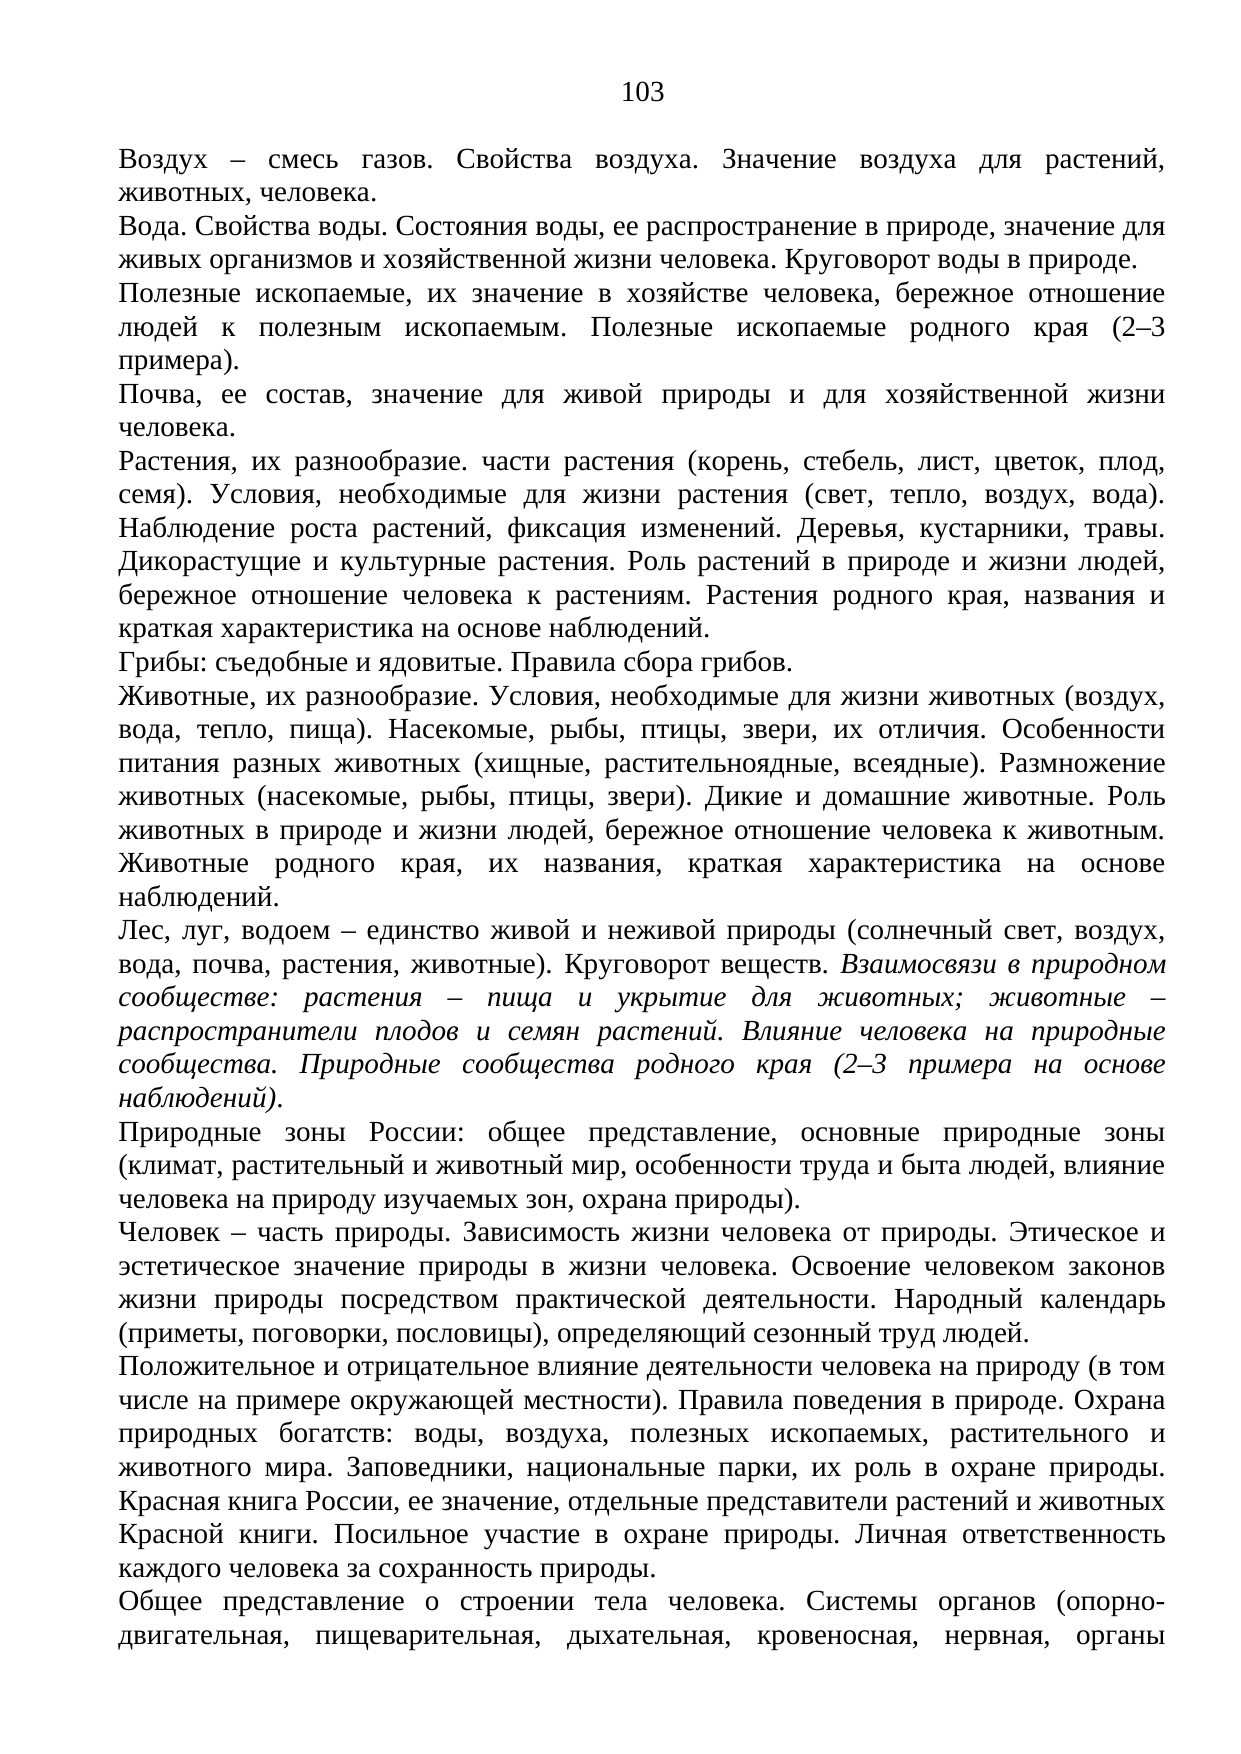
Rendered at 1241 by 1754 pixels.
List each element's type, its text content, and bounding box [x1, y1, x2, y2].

text Почва, ее состав, значение для живой природы и для хозяйственной жизни человека. [118, 376, 1167, 443]
text Полезные ископаемые, их значение в хозяйстве человека, бережное отношение людей к полезным ископаемым. Полезные ископаемые родного края (2–3 примера). [118, 275, 1167, 376]
text Животные, их разнообразие. Условия, необходимые для жизни животных (воздух, вода, тепло, пища). Насекомые, рыбы, птицы, звери, их отличия. Особенности питания разных животных (хищные, растительноядные, всеядные). Размножение животных (насекомые, рыбы, птицы, звери). Дикие и домашние животные. Роль животных в природе и жизни людей, бережное отношение человека к животным. Животные родного края, их названия, краткая характеристика на основе наблюдений. [118, 678, 1167, 912]
text Растения, их разнообразие. части растения (корень, стебель, лист, цветок, плод, семя). Условия, необходимые для жизни растения (свет, тепло, воздух, вода). Наблюдение роста растений, фиксация изменений. Деревья, кустарники, травы. Дикорастущие и культурные растения. Роль растений в природе и жизни людей, бережное отношение человека к растениям. Растения родного края, названия и краткая характеристика на основе наблюдений. [118, 443, 1167, 644]
text Природные зоны России: общее представление, основные природные зоны (климат, растительный и животный мир, особенности труда и быта людей, влияние человека на природу изучаемых зон, охрана природы). [118, 1114, 1167, 1214]
text Вода. Свойства воды. Состояния воды, ее распространение в природе, значение для живых организмов и хозяйственной жизни человека. Круговорот воды в природе. [118, 208, 1167, 275]
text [118, 1583, 1167, 1650]
text Воздух – смесь газов. Свойства воздуха. Значение воздуха для растений, животных, человека. [118, 141, 1167, 208]
text Грибы: съедобные и ядовитые. Правила сбора грибов. [118, 644, 1167, 678]
text Лес, луг, водоем – единство живой и неживой природы (солнечный свет, воздух, вода, почва, растения, животные). Круговорот веществ. Взаимосвязи в природном сообществе: растения – пища и укрытие для животных; животные – распространители плодов и семян растений. Влияние человека на природные сообщества. Природные сообщества родного края (2–3 примера на основе наблюдений). [118, 912, 1167, 1114]
text Положительное и отрицательное влияние деятельности человека на природу (в том числе на примере окружающей местности). Правила поведения в природе. Охрана природных богатств: воды, воздуха, полезных ископаемых, растительного и животного мира. Заповедники, национальные парки, их роль в охране природы. Красная книга России, ее значение, отдельные представители растений и животных Красной книги. Посильное участие в охране природы. Личная ответственность каждого человека за сохранность природы. [118, 1348, 1167, 1583]
text Человек – часть природы. Зависимость жизни человека от природы. Этическое и эстетическое значение природы в жизни человека. Освоение человеком законов жизни природы посредством практической деятельности. Народный календарь (приметы, поговорки, пословицы), определяющий сезонный труд людей. [118, 1214, 1167, 1348]
